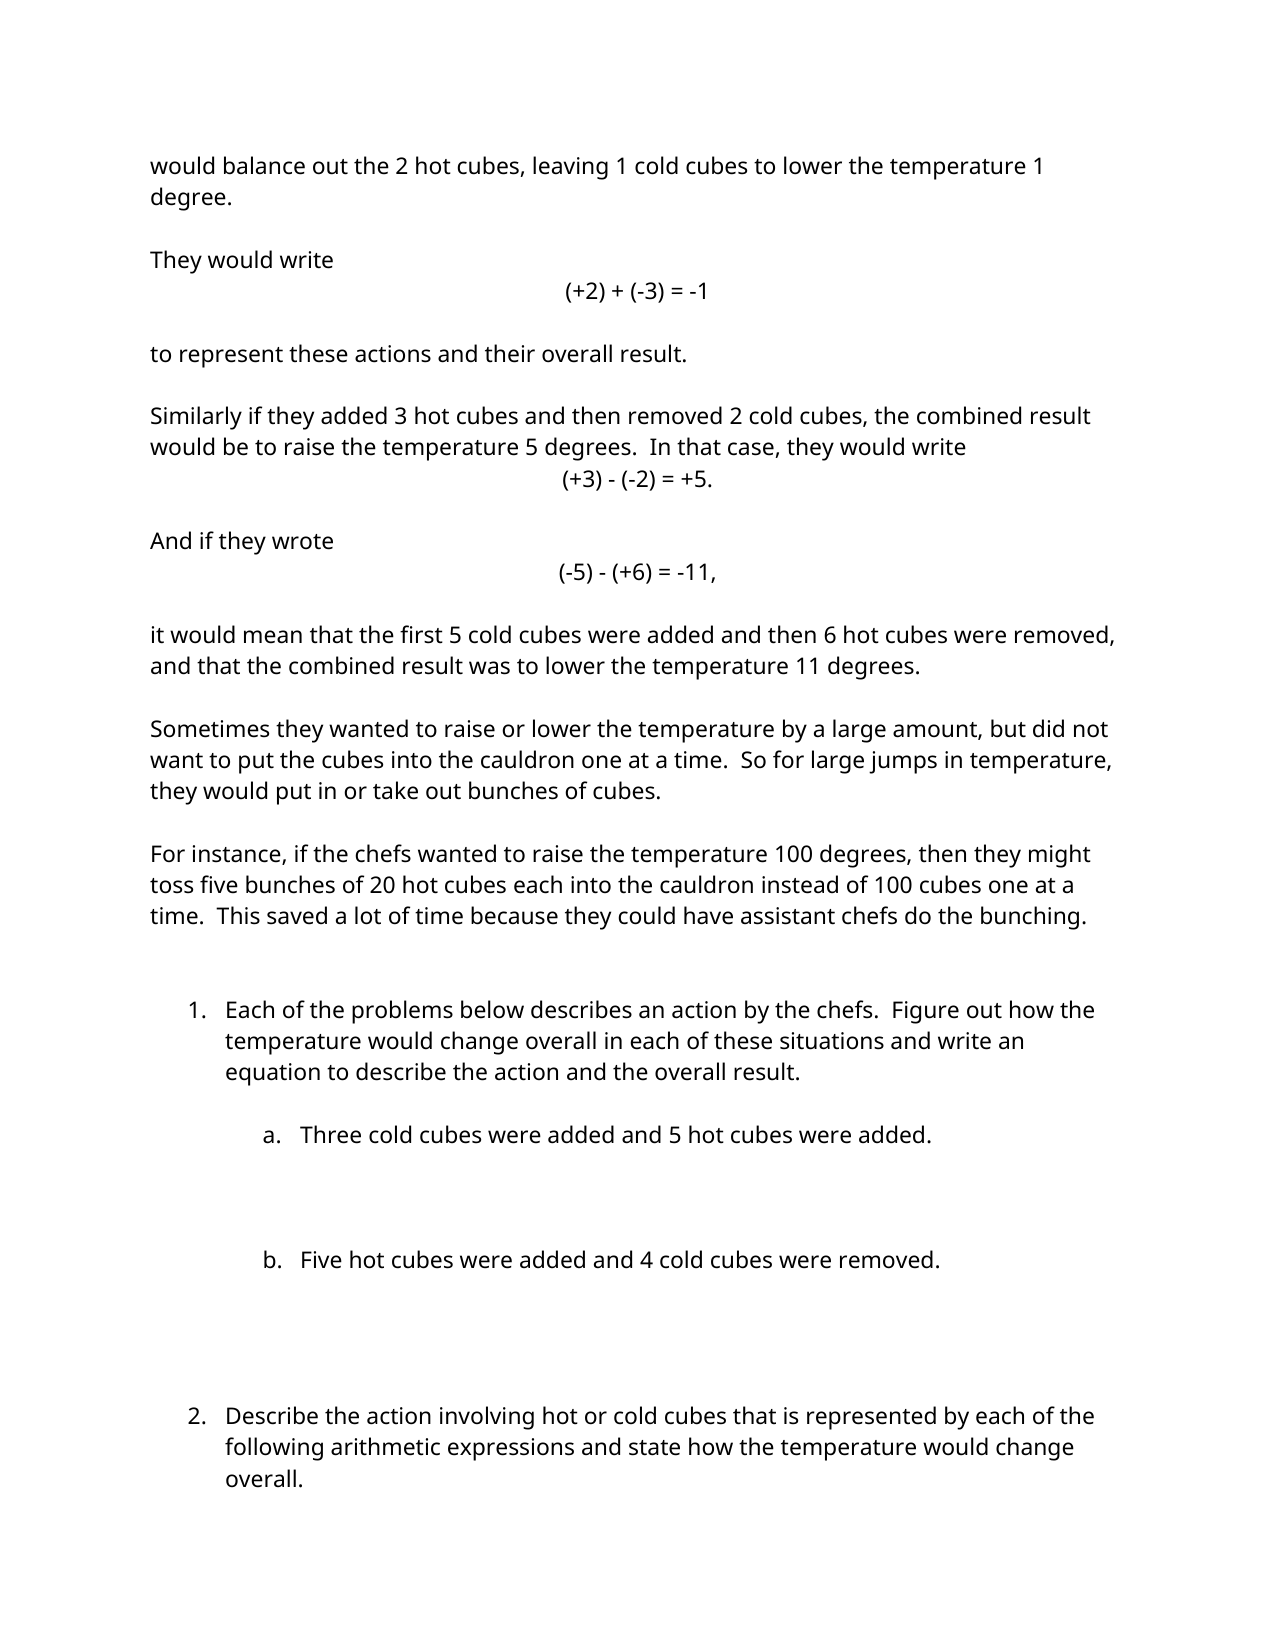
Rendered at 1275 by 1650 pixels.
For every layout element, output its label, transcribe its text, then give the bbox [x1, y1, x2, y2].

text For instance, if the chefs wanted to raise the temperature 100 degrees, then they might toss five bunches of 20 hot cubes each into the cauldron instead of 100 cubes one at a time. This saved a lot of time because they could have assistant chefs do the bunching. [150, 837, 1125, 931]
list Three cold cubes were added and 5 hot cubes were added. [262, 1119, 1125, 1150]
list Five hot cubes were added and 4 cold cubes were removed. [262, 1244, 1125, 1275]
text (+2) + (-3) = -1 [150, 275, 1125, 306]
text (+3) - (-2) = +5. [150, 462, 1125, 494]
text (-5) - (+6) = -11, [150, 556, 1125, 587]
text Sometimes they wanted to raise or lower the temperature by a large amount, but did not want to put the cubes into the cauldron one at a time. So for large jumps in temperature, they would put in or take out bunches of cubes. [150, 712, 1125, 806]
text to represent these actions and their overall result. [150, 337, 1125, 369]
text They would write [150, 244, 1125, 275]
text And if they wrote [150, 525, 1125, 556]
list Each of the problems below describes an action by the chefs. Figure out how the temperature would change overall in each of these situations and write an equation to describe the action and the overall result. [187, 994, 1125, 1087]
text it would mean that the first 5 cold cubes were added and then 6 hot cubes were removed, and that the combined result was to lower the temperature 11 degrees. [150, 619, 1125, 681]
text Similarly if they added 3 hot cubes and then removed 2 cold cubes, the combined result would be to raise the temperature 5 degrees. In that case, they would write [150, 400, 1125, 462]
list Describe the action involving hot or cold cubes that is represented by each of the following arithmetic expressions and state how the temperature would change overall. [187, 1400, 1125, 1494]
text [150, 150, 1125, 212]
